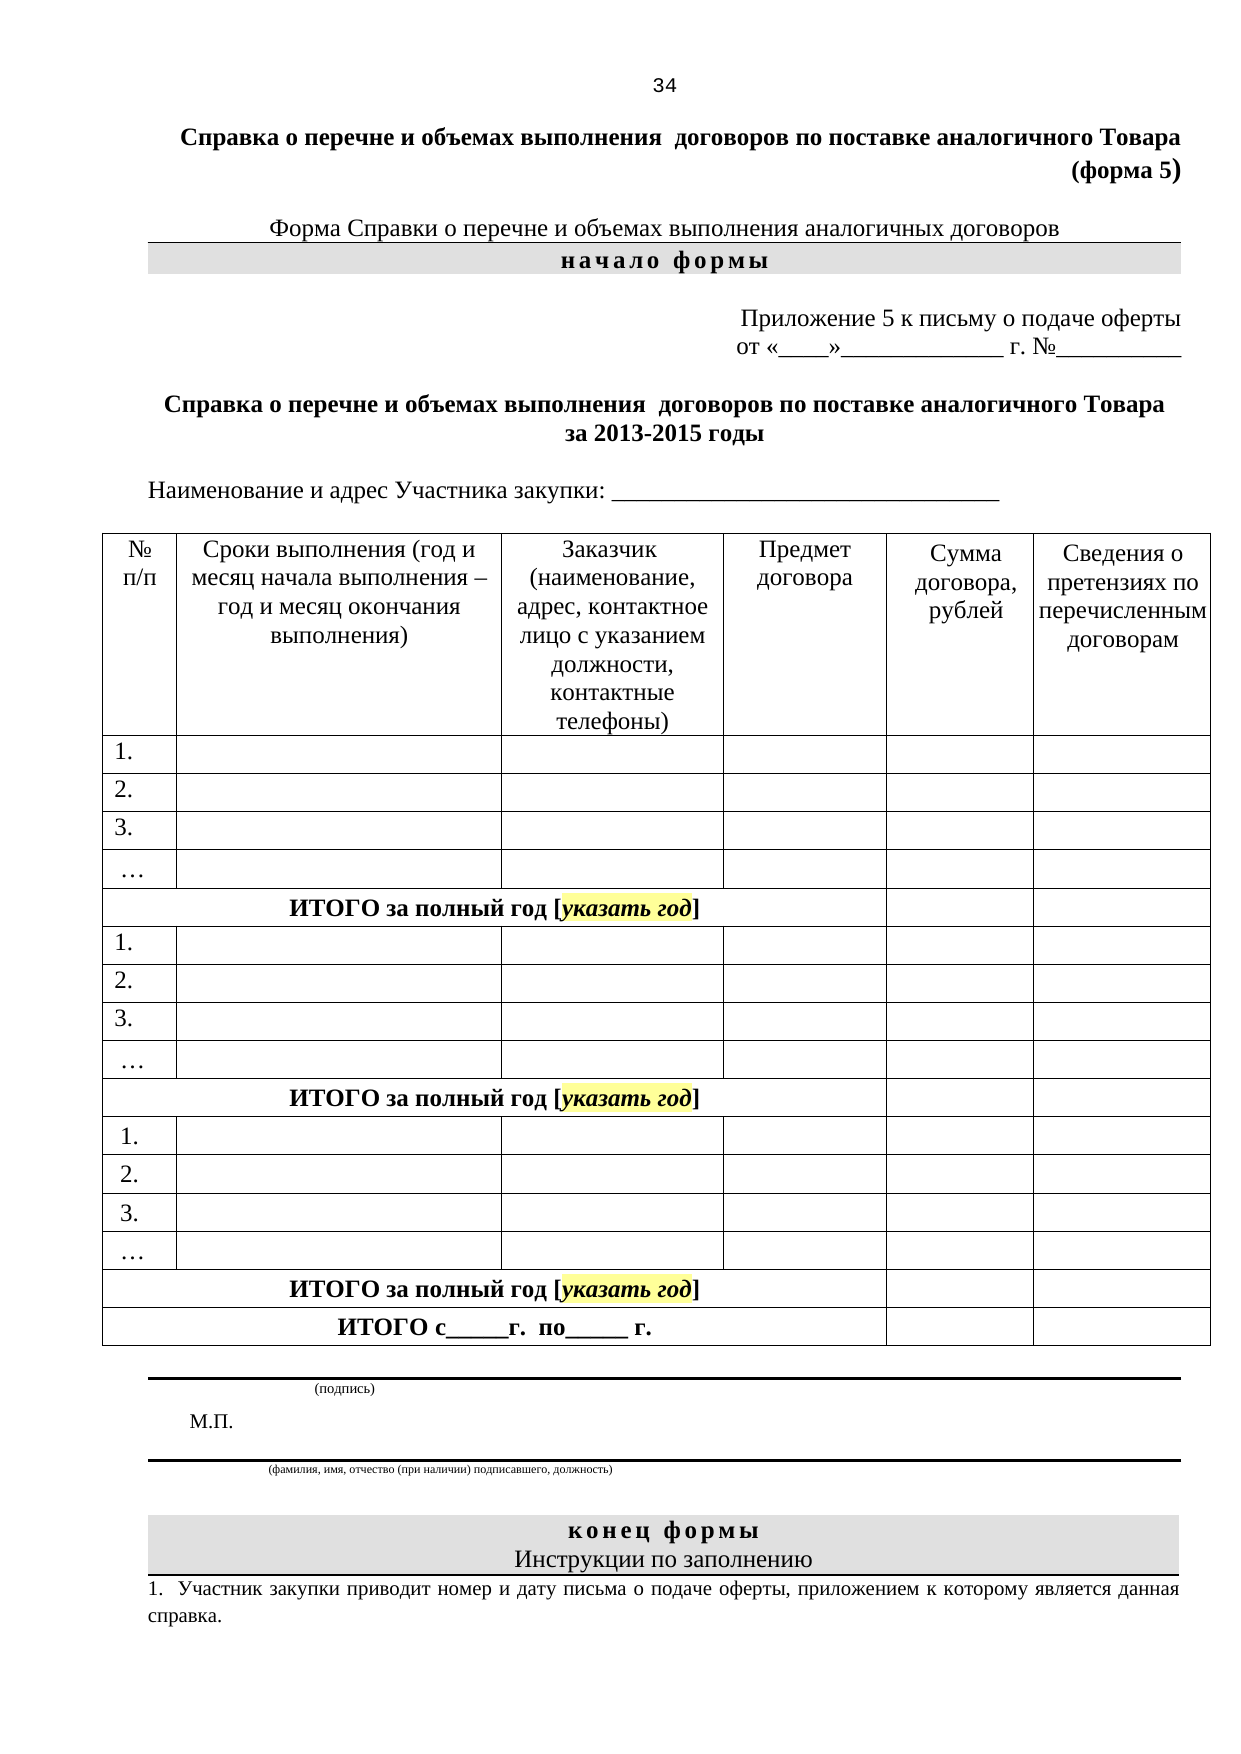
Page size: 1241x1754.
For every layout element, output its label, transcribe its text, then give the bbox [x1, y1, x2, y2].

table_cell 3. [103, 1003, 176, 1040]
table_cell [502, 774, 723, 811]
table_cell [1034, 1079, 1210, 1116]
table_cell [502, 1155, 723, 1192]
table_header Сведения о претензиях по перечисленным договорам [1034, 534, 1210, 735]
table_cell [1034, 1308, 1210, 1345]
table_cell [887, 850, 1033, 887]
text (подпись) [148, 1380, 1181, 1409]
table_cell ИТОГО за полный год [указать год] [103, 1270, 886, 1307]
table_cell [103, 736, 176, 773]
table_cell … [103, 1232, 176, 1269]
table_cell 2. [103, 965, 176, 1002]
table_cell 2. [103, 1155, 176, 1192]
table_cell [724, 1232, 886, 1269]
table_cell [724, 927, 886, 964]
text конец формы [148, 1515, 1179, 1544]
table_header Предмет договора [724, 534, 886, 735]
table_cell [103, 812, 176, 849]
text Инструкции по заполнению [148, 1544, 1179, 1574]
table_cell [502, 1041, 723, 1078]
table_cell 1. [103, 927, 176, 964]
table_cell [724, 1155, 886, 1192]
table_cell [177, 1003, 501, 1040]
table_cell [1034, 774, 1210, 811]
text начало формы [148, 243, 1181, 274]
table_cell [1034, 1117, 1210, 1154]
table_cell [1034, 850, 1210, 887]
table_header № п/п [103, 534, 176, 735]
table_cell [1034, 736, 1210, 773]
table_cell [724, 850, 886, 887]
table_cell ИТОГО за полный год [указать год] [103, 889, 886, 926]
table_cell [177, 812, 501, 849]
table_cell [177, 1117, 501, 1154]
table_cell [887, 927, 1033, 964]
text Наименование и адрес Участника закупки: _______________________________ [148, 475, 1181, 504]
table_cell [502, 965, 723, 1002]
table_cell [724, 812, 886, 849]
text Справка о перечне и объемах выполнения договоров по поставке аналогичного Товара [148, 389, 1181, 418]
table_cell [177, 774, 501, 811]
table_cell 1. [103, 1117, 176, 1154]
text Форма Справки о перечне и объемах выполнения аналогичных договоров [148, 213, 1181, 242]
table_cell [724, 1041, 886, 1078]
table_cell [1034, 927, 1210, 964]
table_cell [887, 1194, 1033, 1231]
table_cell [1034, 889, 1210, 926]
table_cell [502, 850, 723, 887]
table_cell [502, 1194, 723, 1231]
table_cell [887, 965, 1033, 1002]
table_cell [1034, 1232, 1210, 1269]
table_cell ИТОГО за полный год [указать год] [103, 1079, 886, 1116]
table_cell [887, 1003, 1033, 1040]
table_cell [887, 889, 1033, 926]
table_cell [177, 1041, 501, 1078]
table_cell [724, 965, 886, 1002]
table_cell [724, 774, 886, 811]
table_cell [1034, 1155, 1210, 1192]
text Приложение 5 к письму о подаче оферты от «____»_____________ г. №__________ [148, 303, 1181, 360]
list Участник закупки приводит номер и дату письма о подаче оферты, приложением к которому является данная справка. [148, 1576, 1181, 1627]
table_cell [177, 927, 501, 964]
text за 2013-2015 годы [148, 418, 1181, 446]
table_cell [887, 1270, 1033, 1307]
table_cell [103, 774, 176, 811]
table_cell [177, 1194, 501, 1231]
table_cell [177, 1232, 501, 1269]
table_cell [502, 1232, 723, 1269]
subtitle Справка о перечне и объемах выполнения договоров по поставке аналогичного Товара (форма 5) [148, 122, 1181, 184]
table_cell [887, 1232, 1033, 1269]
table_cell [177, 1155, 501, 1192]
table_cell [724, 1194, 886, 1231]
table_cell [887, 1155, 1033, 1192]
table_cell … [103, 1041, 176, 1078]
table_cell [177, 965, 501, 1002]
table_cell ИТОГО с_____г. по_____ г. [103, 1308, 886, 1345]
table_cell [887, 1117, 1033, 1154]
table_header Сумма договора, рублей [887, 534, 1033, 735]
table_cell [1034, 812, 1210, 849]
table_cell [887, 736, 1033, 773]
table_cell [887, 774, 1033, 811]
table_cell [502, 1003, 723, 1040]
table_cell [887, 1308, 1033, 1345]
table_cell [887, 1041, 1033, 1078]
table_cell [887, 1079, 1033, 1116]
table_header Заказчик (наименование, адрес, контактное лицо с указанием должности, контактные телефоны) [502, 534, 723, 735]
table_cell [724, 1117, 886, 1154]
table_cell [724, 1003, 886, 1040]
table_cell [502, 1117, 723, 1154]
table_cell [1034, 1194, 1210, 1231]
table_cell … [103, 850, 176, 887]
table_cell [502, 812, 723, 849]
table_cell 3. [103, 1194, 176, 1231]
table_cell [887, 812, 1033, 849]
table_cell [1034, 1270, 1210, 1307]
table_cell [177, 850, 501, 887]
table_cell [1034, 1003, 1210, 1040]
text М.П. [148, 1409, 1181, 1433]
table_cell [1034, 965, 1210, 1002]
table_cell [724, 736, 886, 773]
table_cell [177, 736, 501, 773]
text (фамилия, имя, отчество (при наличии) подписавшего, должность) [148, 1462, 1181, 1486]
table_cell [502, 927, 723, 964]
table_header Сроки выполнения (год и месяц начала выполнения – год и месяц окончания выполнения) [177, 534, 501, 735]
table_cell [502, 736, 723, 773]
table_cell [1034, 1041, 1210, 1078]
